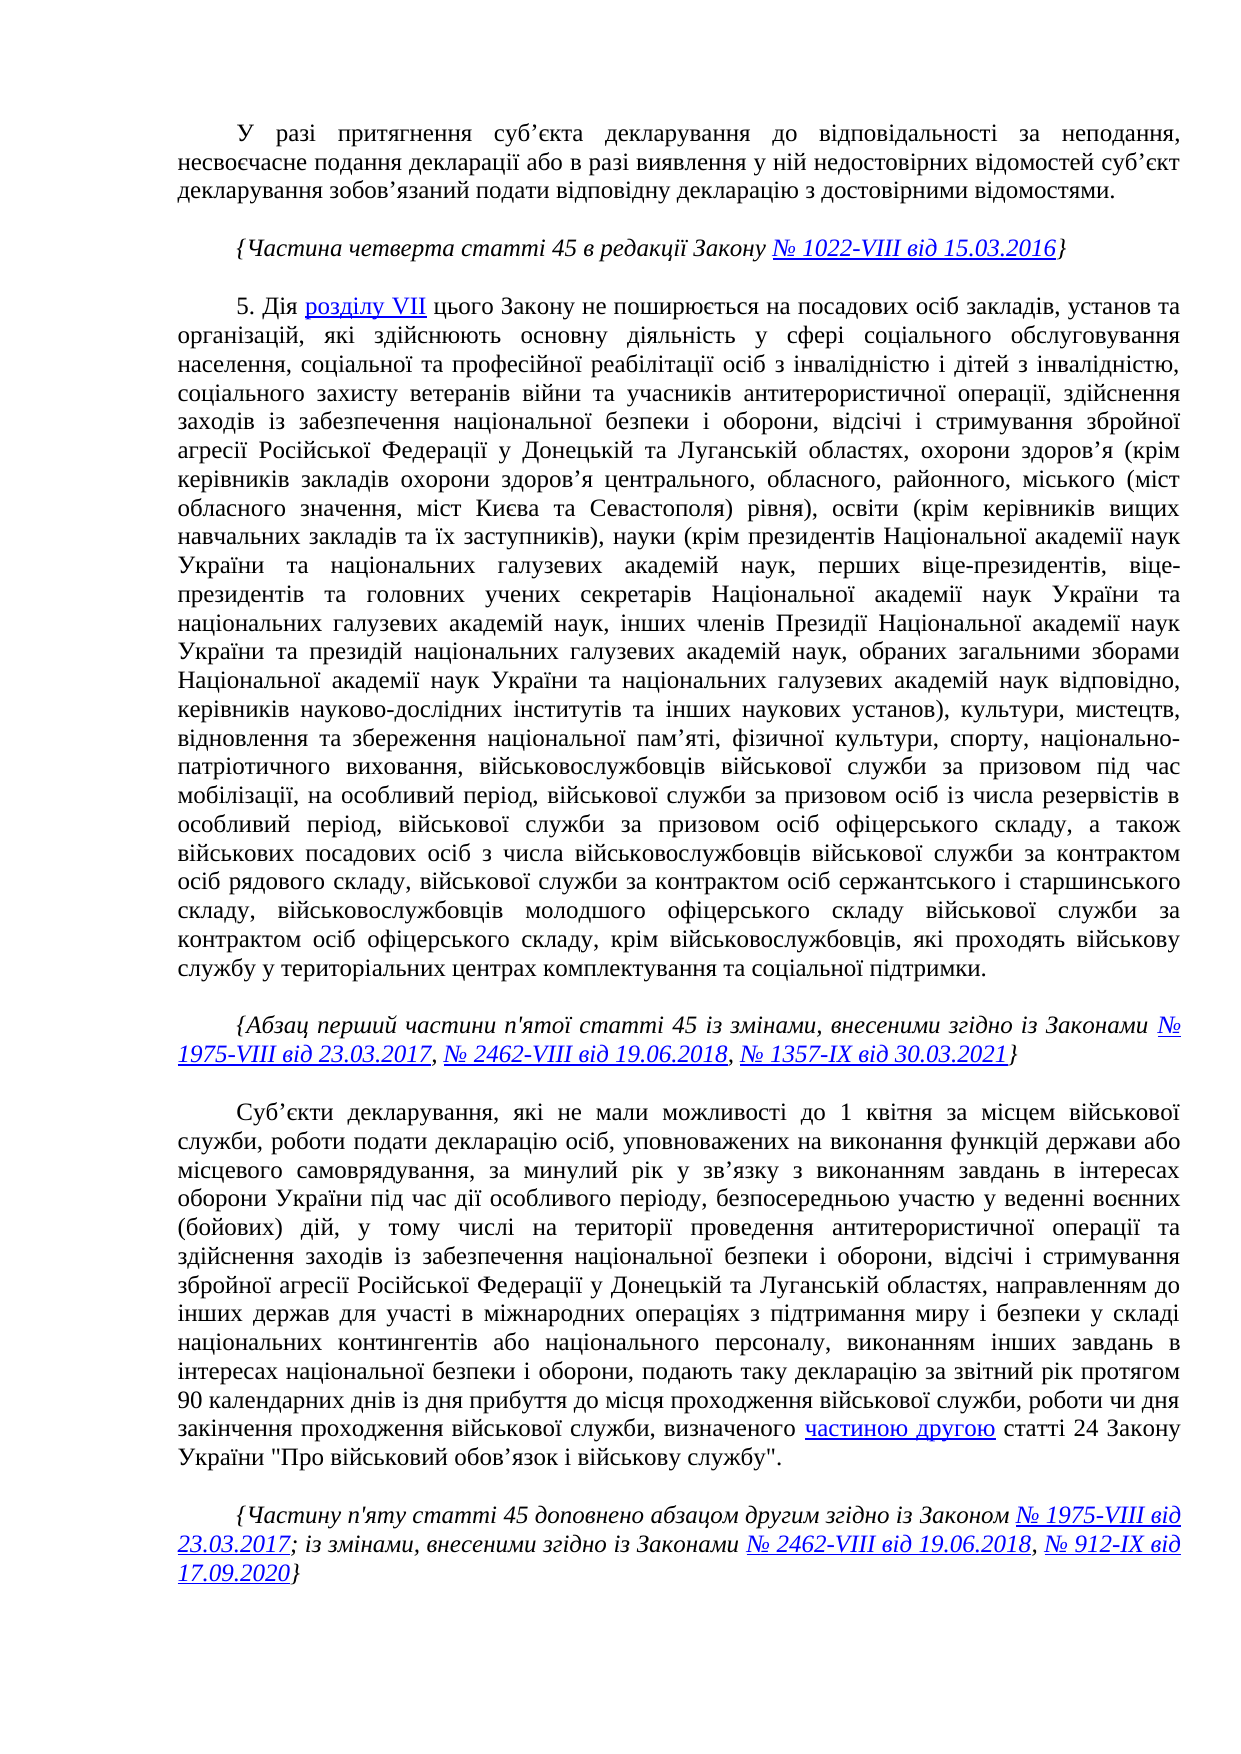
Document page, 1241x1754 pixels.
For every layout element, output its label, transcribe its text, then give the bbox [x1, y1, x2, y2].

text {Частину п'яту статті 45 доповнено абзацом другим згідно із Законом № 1975-VIII від 23.03.2017; із змінами, внесеними згідно із Законами № 2462-VIII від 19.06.2018, № 912-IX від 17.09.2020} [177, 1500, 1181, 1586]
text {Частина четверта статті 45 в редакції Закону № 1022-VIII від 15.03.2016} [177, 233, 1181, 262]
text {Абзац перший частини п'ятої статті 45 із змінами, внесеними згідно із Законами № 1975-VIII від 23.03.2017, № 2462-VIII від 19.06.2018, № 1357-IX від 30.03.2021} [177, 1011, 1181, 1068]
text У разі притягнення суб’єкта декларування до відповідальності за неподання, несвоєчасне подання декларації або в разі виявлення у ній недостовірних відомостей суб’єкт декларування зобов’язаний подати відповідну декларацію з достовірними відомостями. [177, 118, 1181, 204]
text 5. Дія розділу VII цього Закону не поширюється на посадових осіб закладів, установ та організацій, які здійснюють основну діяльність у сфері соціального обслуговування населення, соціальної та професійної реабілітації осіб з інвалідністю і дітей з інвалідністю, соціального захисту ветеранів війни та учасників антитерористичної операції, здійснення заходів із забезпечення національної безпеки і оборони, відсічі і стримування збройної агресії Російської Федерації у Донецькій та Луганській областях, охорони здоров’я (крім керівників закладів охорони здоров’я центрального, обласного, районного, міського (міст обласного значення, міст Києва та Севастополя) рівня), освіти (крім керівників вищих навчальних закладів та їх заступників), науки (крім президентів Національної академії наук України та національних галузевих академій наук, перших віце-президентів, віце-президентів та головних учених секретарів Національної академії наук України та національних галузевих академій наук, інших членів Президії Національної академії наук України та президій національних галузевих академій наук, обраних загальними зборами Національної академії наук України та національних галузевих академій наук відповідно, керівників науково-дослідних інститутів та інших наукових установ), культури, мистецтв, відновлення та збереження національної пам’яті, фізичної культури, спорту, національно-патріотичного виховання, військовослужбовців військової служби за призовом під час мобілізації, на особливий період, військової служби за призовом осіб із числа резервістів в особливий період, військової служби за призовом осіб офіцерського складу, а також військових посадових осіб з числа військовослужбовців військової служби за контрактом осіб рядового складу, військової служби за контрактом осіб сержантського і старшинського складу, військовослужбовців молодшого офіцерського складу військової служби за контрактом осіб офіцерського складу, крім військовослужбовців, які проходять військову службу у територіальних центрах комплектування та соціальної підтримки. [177, 291, 1181, 981]
text Суб’єкти декларування, які не мали можливості до 1 квітня за місцем військової служби, роботи подати декларацію осіб, уповноважених на виконання функцій держави або місцевого самоврядування, за минулий рік у зв’язку з виконанням завдань в інтересах оборони України під час дії особливого періоду, безпосередньою участю у веденні воєнних (бойових) дій, у тому числі на території проведення антитерористичної операції та здійснення заходів із забезпечення національної безпеки і оборони, відсічі і стримування збройної агресії Російської Федерації у Донецькій та Луганській областях, направленням до інших держав для участі в міжнародних операціях з підтримання миру і безпеки у складі національних контингентів або національного персоналу, виконанням інших завдань в інтересах національної безпеки і оборони, подають таку декларацію за звітний рік протягом 90 календарних днів із дня прибуття до місця проходження військової служби, роботи чи дня закінчення проходження військової служби, визначеного частиною другою статті 24 Закону України "Про військовий обов’язок і військову службу". [177, 1097, 1181, 1471]
